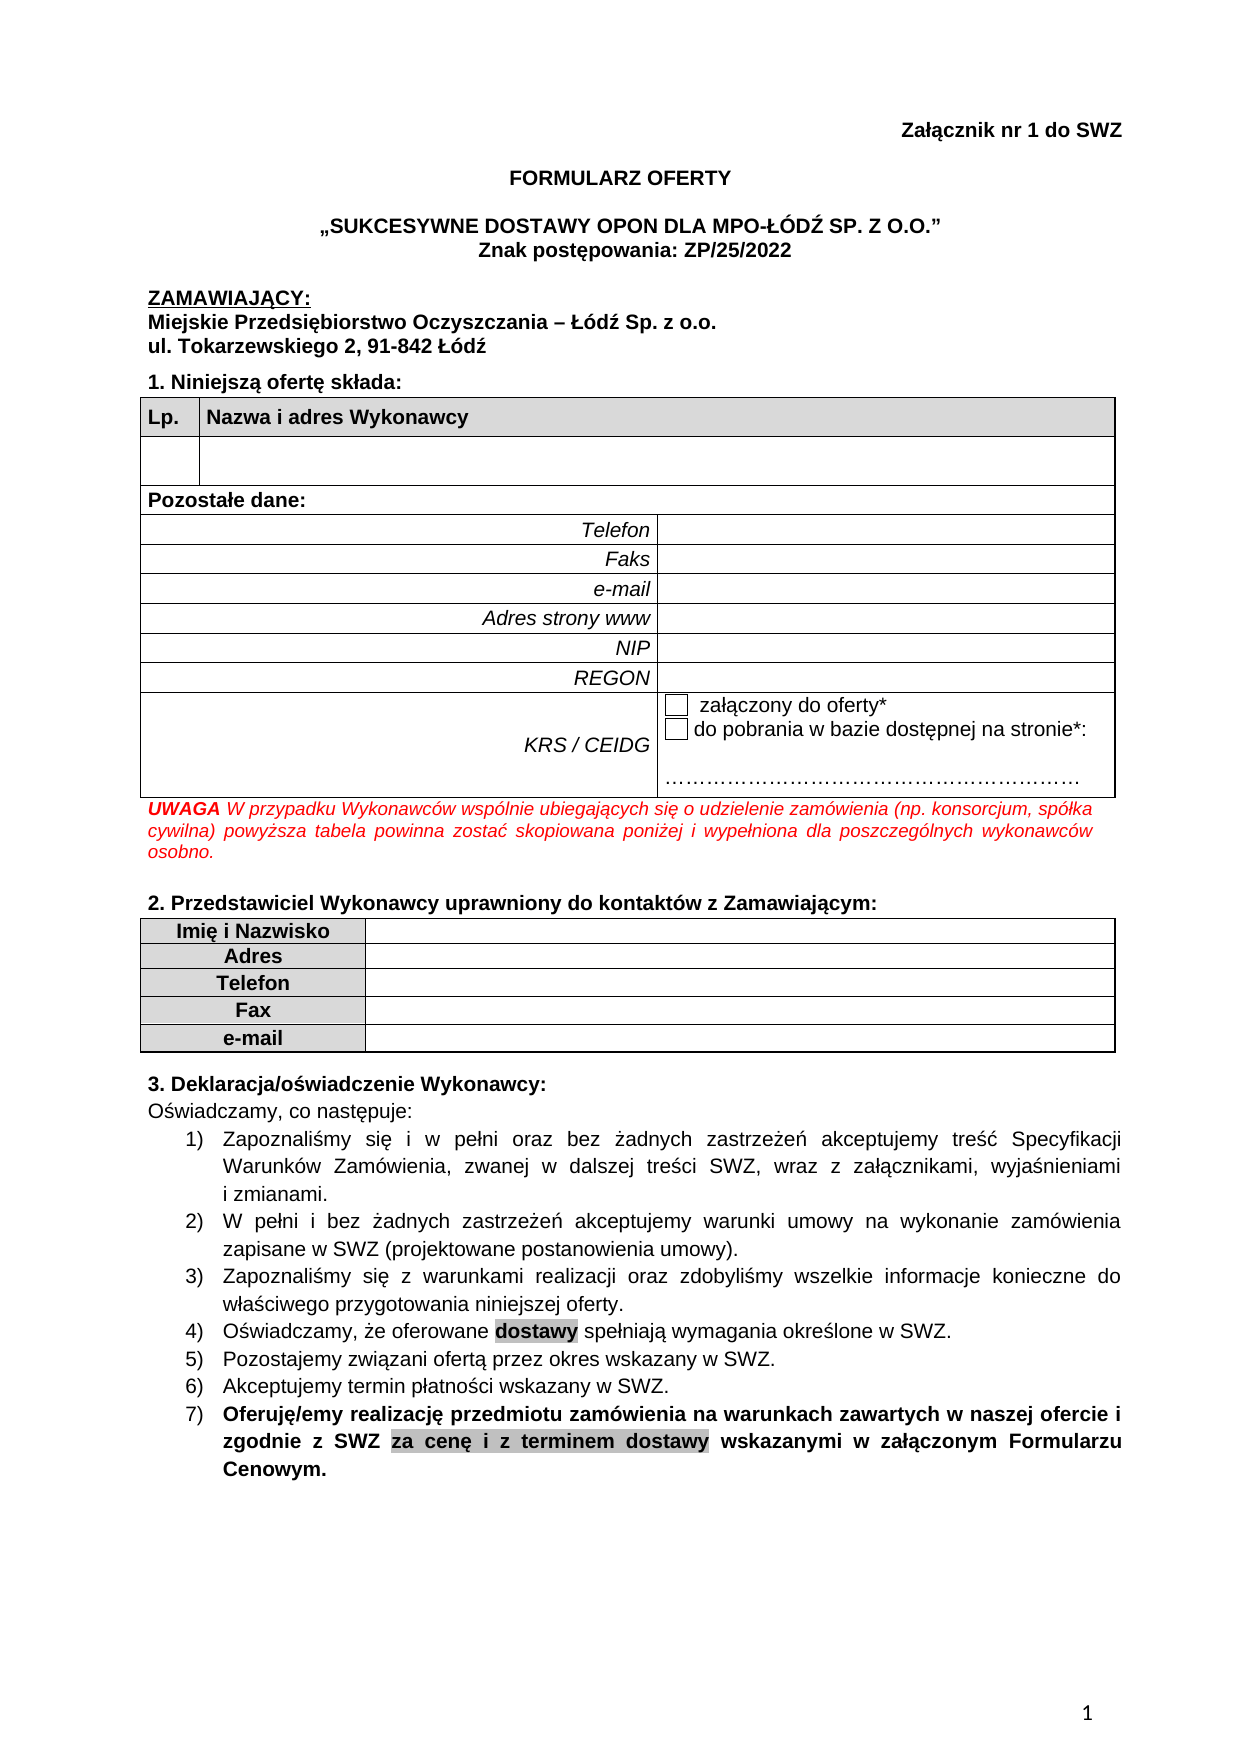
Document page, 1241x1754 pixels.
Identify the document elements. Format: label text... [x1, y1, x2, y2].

table_cell Fax [141, 997, 365, 1023]
table_header [366, 919, 1114, 943]
table_cell [200, 437, 1114, 484]
table_header Nazwa i adres Wykonawcy [200, 398, 1114, 436]
table_cell KRS / CEIDG [141, 693, 657, 797]
table_cell e-mail [141, 1025, 365, 1051]
list Akceptujemy termin płatności wskazany w SWZ. [185, 1374, 1122, 1398]
table_cell [658, 604, 1114, 632]
table_cell [366, 969, 1114, 996]
table_cell Adres strony www [141, 604, 657, 632]
table_cell [658, 574, 1114, 603]
text Oświadczamy, co następuje: [148, 1099, 1122, 1123]
table_cell [366, 997, 1114, 1023]
text ul. Tokarzewskiego 2, 91-842 Łódź [148, 334, 1093, 358]
table_cell [366, 1025, 1114, 1051]
table_cell [658, 663, 1114, 692]
text Znak postępowania: ZP/25/2022 [148, 238, 1122, 262]
table_cell [658, 545, 1114, 573]
list Zapoznaliśmy się i w pełni oraz bez żadnych zastrzeżeń akceptujemy treść Specyfikacji Warunków Zamówienia, zwanej w dalszej treści SWZ, wraz z załącznikami, wyjaśnieniami i zmianami. [185, 1127, 1122, 1206]
text Załącznik nr 1 do SWZ [148, 118, 1122, 142]
table_cell e-mail [141, 574, 657, 603]
text Miejskie Przedsiębiorstwo Oczyszczania – Łódź Sp. z o.o. [148, 310, 1122, 334]
table_cell załączony do oferty* do pobrania w bazie dostępnej na stronie*: …………………………………………………… . [658, 693, 1114, 797]
table_header Lp. [141, 398, 199, 436]
text ZAMAWIAJĄCY: [148, 286, 1122, 310]
table_header Imię i Nazwisko [141, 919, 365, 943]
table_cell Telefon [141, 969, 365, 996]
table_cell Pozostałe dane: [141, 486, 1114, 514]
list W pełni i bez żadnych zastrzeżeń akceptujemy warunki umowy na wykonanie zamówienia zapisane w SWZ (projektowane postanowienia umowy). [185, 1209, 1122, 1261]
text „SUKCESYWNE DOSTAWY OPON DLA MPO-ŁÓDŹ SP. Z O.O.” [133, 214, 1122, 238]
table_cell [658, 634, 1114, 662]
table_cell REGON [141, 663, 657, 692]
table_cell Adres [141, 944, 365, 968]
list Zapoznaliśmy się z warunkami realizacji oraz zdobyliśmy wszelkie informacje konieczne do właściwego przygotowania niniejszej oferty. [185, 1264, 1122, 1316]
list Oferuję/emy realizację przedmiotu zamówienia na warunkach zawartych w naszej ofercie i zgodnie z SWZ za cenę i z terminem dostawy wskazanymi w załączonym Formularzu Cenowym. [185, 1402, 1122, 1481]
text 1. Niniejszą ofertę składa: [148, 370, 1122, 394]
table_cell Telefon [141, 515, 657, 544]
table_cell [658, 515, 1114, 544]
text FORMULARZ OFERTY [148, 166, 1093, 190]
table_cell Faks [141, 545, 657, 573]
list Oświadczamy, że oferowane dostawy spełniają wymagania określone w SWZ. [578, 1319, 1122, 1343]
table_cell [141, 437, 199, 484]
text 3. Deklaracja/oświadczenie Wykonawcy: [148, 1072, 1122, 1096]
text UWAGA W przypadku Wykonawców wspólnie ubiegających się o udzielenie zamówienia (np. konsorcjum, spółka cywilna) powyższa tabela powinna zostać skopiowana poniżej i wypełniona dla poszczególnych wykonawców osobno. [148, 798, 1093, 863]
list Pozostajemy związani ofertą przez okres wskazany w SWZ. [185, 1347, 1122, 1371]
list Oświadczamy, że oferowane dostawy spełniają wymagania określone w SWZ. [185, 1319, 495, 1343]
text 2. Przedstawiciel Wykonawcy uprawniony do kontaktów z Zamawiającym: [148, 890, 1093, 914]
table_cell NIP [141, 634, 657, 662]
table_cell [366, 944, 1114, 968]
